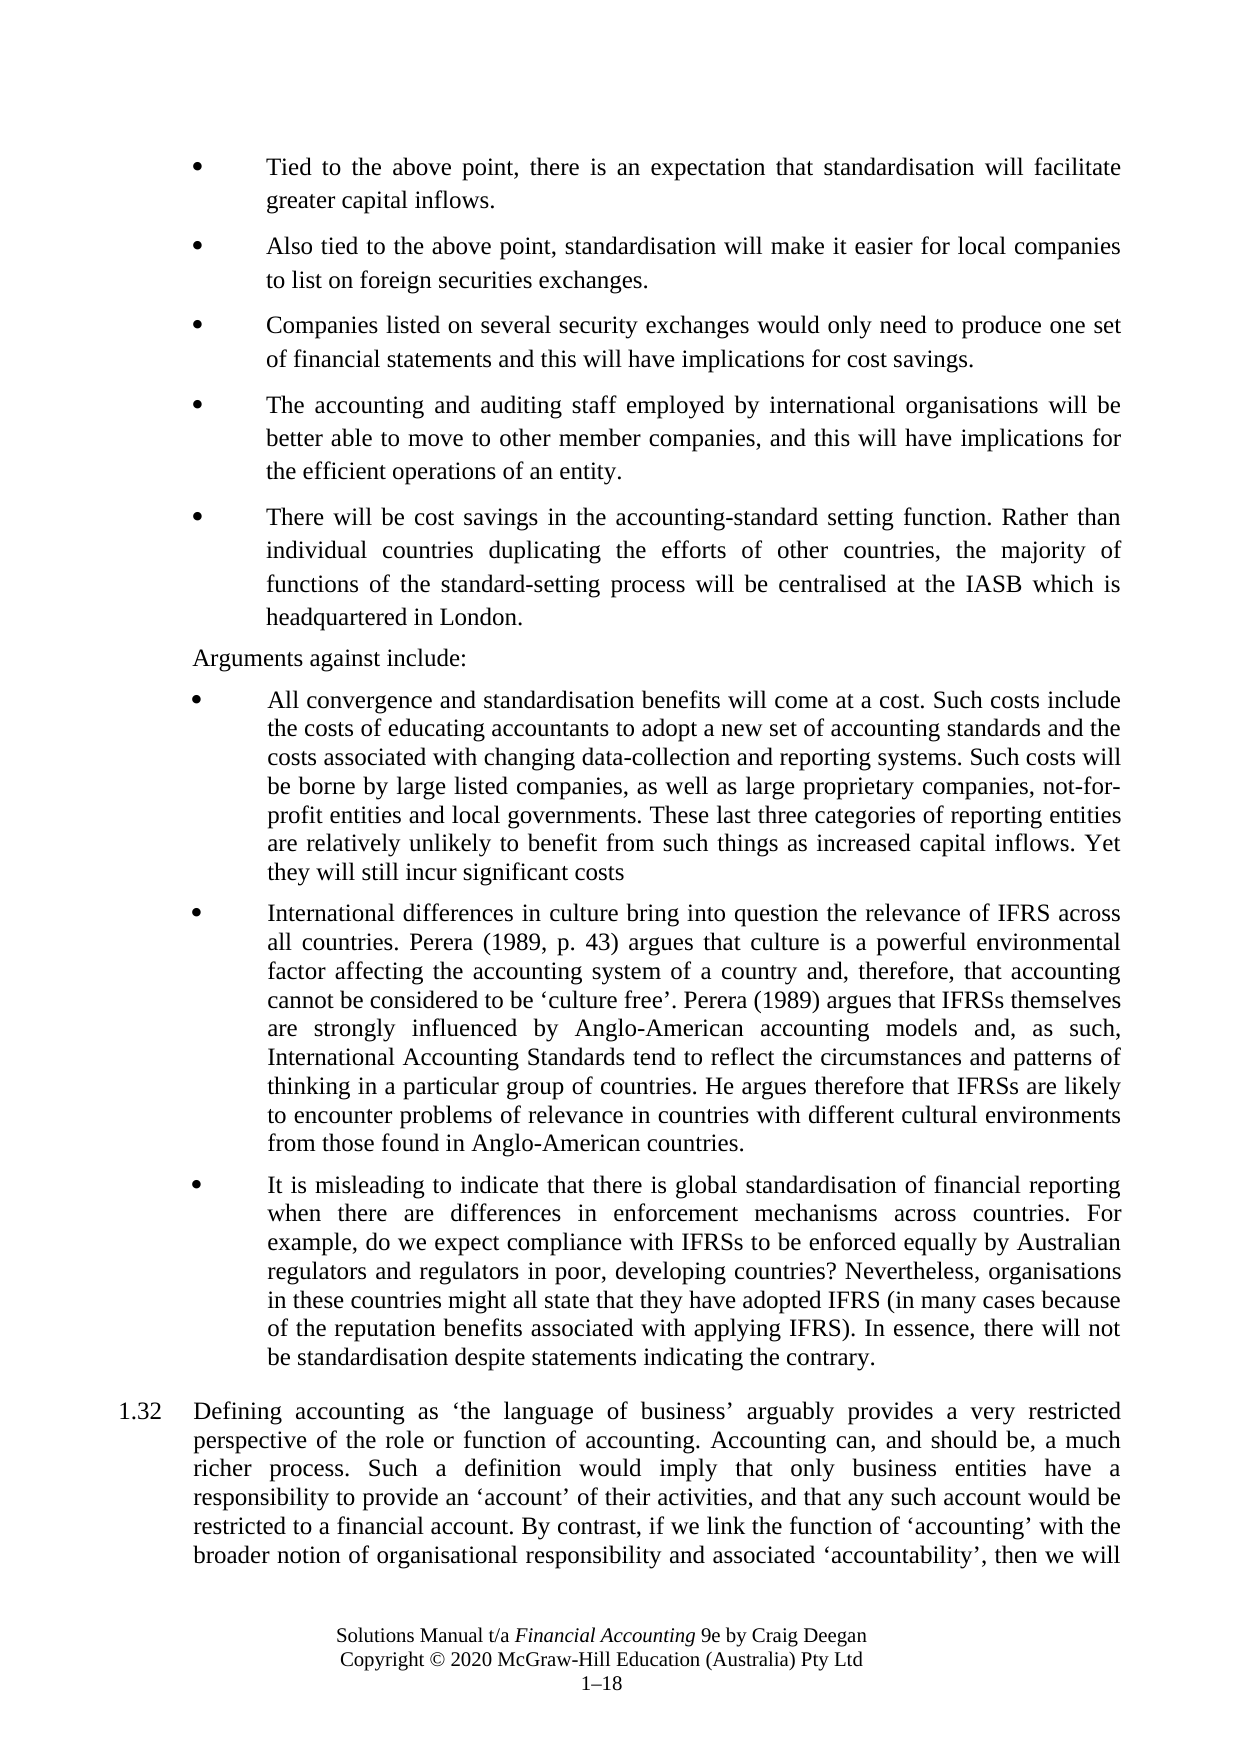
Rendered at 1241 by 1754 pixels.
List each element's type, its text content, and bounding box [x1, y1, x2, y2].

list It is misleading to indicate that there is global standardisation of financial reporting when there are differences in enforcement mechanisms across countries. For example, do we expect compliance with IFRSs to be enforced equally by Australian regulators and regulators in poor, developing countries? Nevertheless, organisations in these countries might all state that they have adopted IFRS (in many cases because of the reputation benefits associated with applying IFRS). In essence, there will not be standardisation despite statements indicating the contrary. [192, 1170, 1122, 1371]
list Companies listed on several security exchanges would only need to produce one set of financial statements and this will have implications for cost savings. [193, 306, 1122, 373]
list International differences in culture bring into question the relevance of IFRS across all countries. Perera (1989, p. 43) argues that culture is a powerful environmental factor affecting the accounting system of a country and, therefore, that accounting cannot be considered to be ‘culture free’. Perera (1989) argues that IFRSs themselves are strongly influenced by Anglo-American accounting models and, as such, International Accounting Standards tend to reflect the circumstances and patterns of thinking in a particular group of countries. He argues therefore that IFRSs are likely to encounter problems of relevance in countries with different cultural environments from those found in Anglo-American countries. [192, 898, 1122, 1157]
list The accounting and auditing staff employed by international organisations will be better able to move to other member companies, and this will have implications for the efficient operations of an entity. [193, 385, 1122, 485]
list All convergence and standardisation benefits will come at a cost. Such costs include the costs of educating accountants to adopt a new set of accounting standards and the costs associated with changing data-collection and reporting systems. Such costs will be borne by large listed companies, as well as large proprietary companies, not-for-profit entities and local governments. These last three categories of reporting entities are relatively unlikely to benefit from such things as increased capital inflows. Yet they will still incur significant costs [192, 685, 1122, 886]
list There will be cost savings in the accounting-standard setting function. Rather than individual countries duplicating the efforts of other countries, the majority of functions of the standard-setting process will be centralised at the IASB which is headquartered in London. [193, 498, 1122, 631]
list Tied to the above point, there is an expectation that standardisation will facilitate greater capital inflows. [193, 148, 1122, 214]
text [118, 1396, 1122, 1568]
list Also tied to the above point, standardisation will make it easier for local companies to list on foreign securities exchanges. [193, 227, 1122, 293]
text Arguments against include: [192, 643, 1122, 672]
